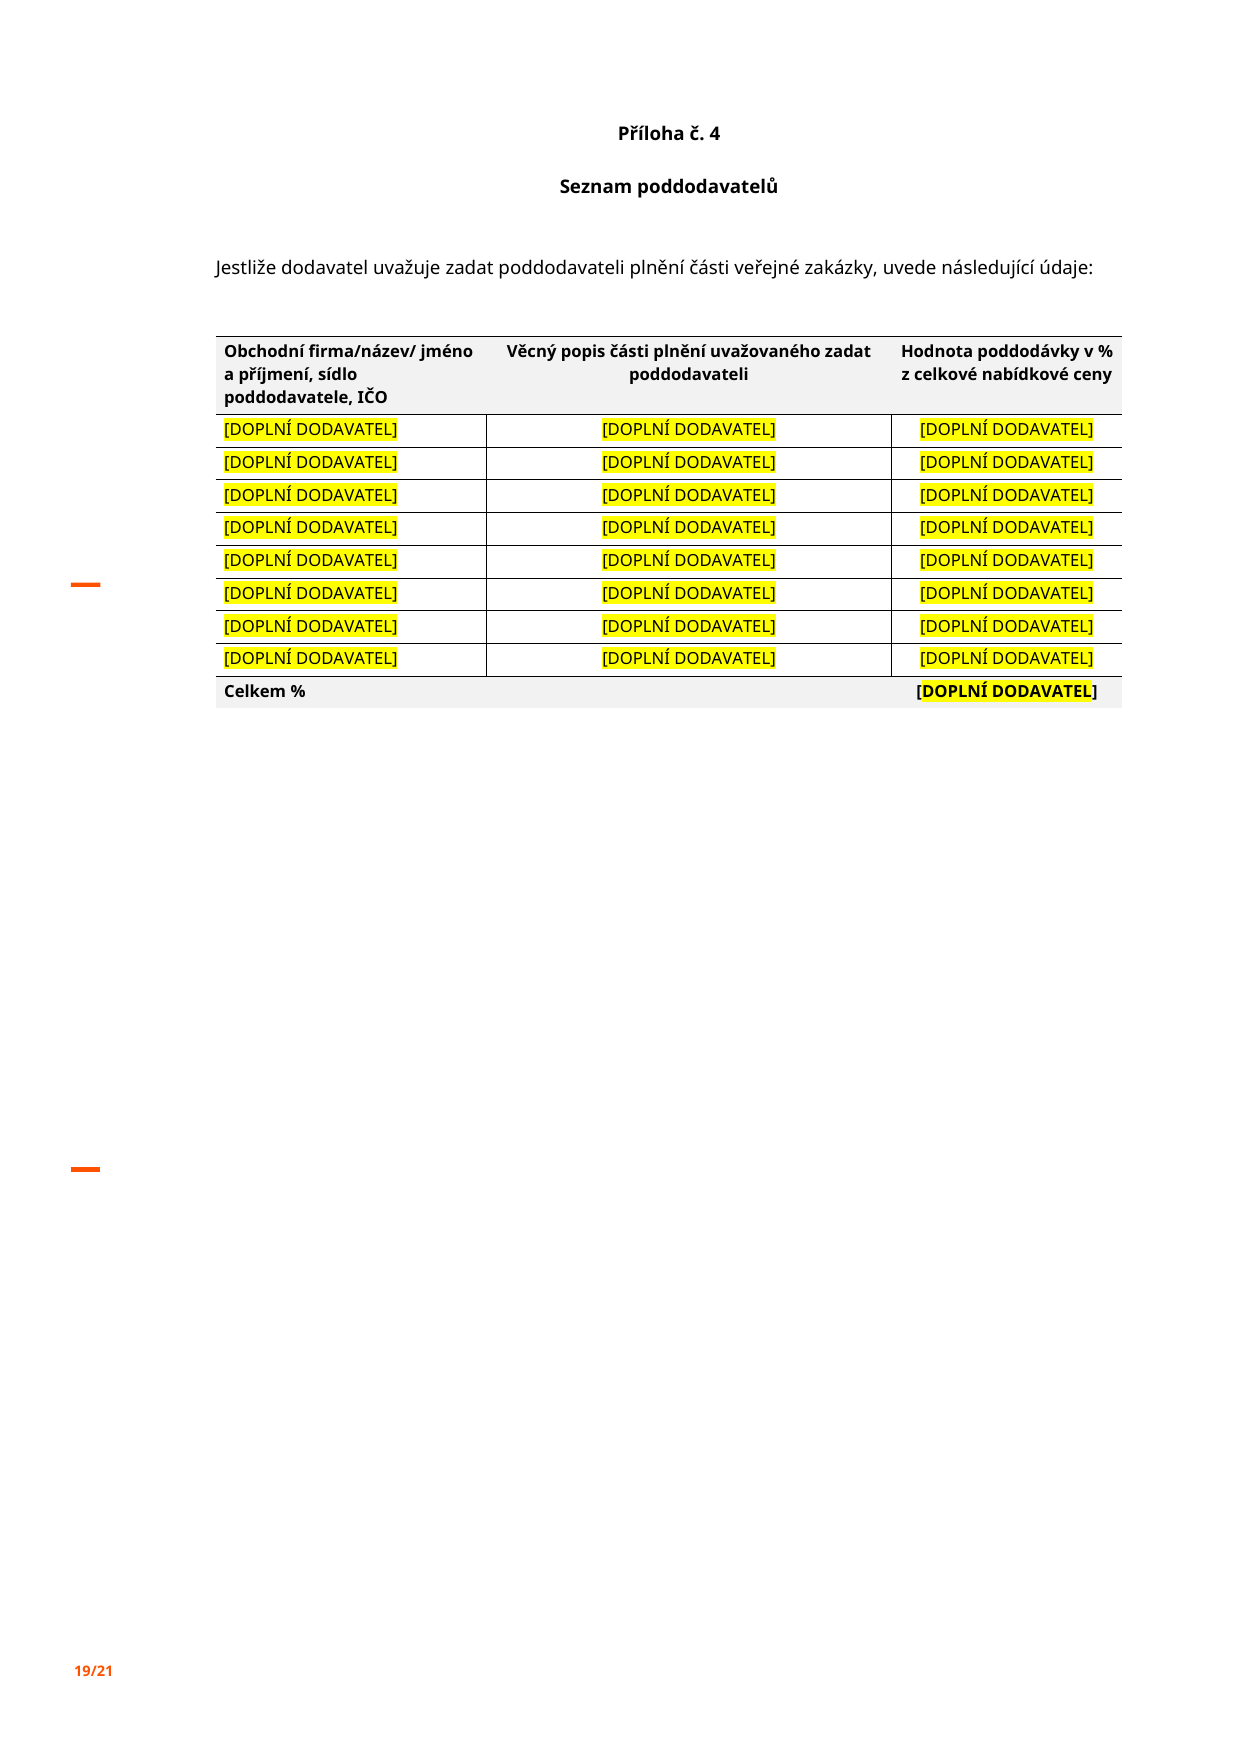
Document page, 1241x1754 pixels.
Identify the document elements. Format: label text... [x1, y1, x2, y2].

table_cell [DOPLNÍ DODAVATEL] [487, 546, 891, 577]
table_cell [DOPLNÍ DODAVATEL] [487, 480, 891, 512]
table_cell [DOPLNÍ DODAVATEL] [892, 513, 1122, 545]
table_header Věcný popis části plnění uvažovaného zadat poddodavateli [486, 337, 891, 414]
table_cell [486, 677, 891, 708]
table_cell [DOPLNÍ DODAVATEL] [892, 448, 1122, 479]
table_cell [DOPLNÍ DODAVATEL] [216, 579, 486, 610]
table_cell [DOPLNÍ DODAVATEL] [216, 415, 486, 447]
table_cell [DOPLNÍ DODAVATEL] [487, 579, 891, 610]
table_cell [DOPLNÍ DODAVATEL] [891, 677, 1122, 708]
table_cell [DOPLNÍ DODAVATEL] [892, 644, 1122, 676]
table_header Hodnota poddodávky v % z celkové nabídkové ceny [891, 337, 1122, 414]
table_cell [DOPLNÍ DODAVATEL] [487, 448, 891, 479]
table_cell [DOPLNÍ DODAVATEL] [487, 644, 891, 676]
text Seznam poddodavatelů [216, 174, 1122, 199]
table_cell [DOPLNÍ DODAVATEL] [216, 448, 486, 479]
table_cell [DOPLNÍ DODAVATEL] [487, 513, 891, 545]
table_cell [DOPLNÍ DODAVATEL] [216, 513, 486, 545]
text Příloha č. 4 [216, 121, 1122, 146]
table_cell [DOPLNÍ DODAVATEL] [487, 611, 891, 643]
table_cell [DOPLNÍ DODAVATEL] [892, 579, 1122, 610]
table_cell [DOPLNÍ DODAVATEL] [892, 546, 1122, 577]
table_cell Celkem % [216, 677, 486, 708]
table_cell [DOPLNÍ DODAVATEL] [216, 546, 486, 577]
table_cell [DOPLNÍ DODAVATEL] [487, 415, 891, 447]
table_cell [DOPLNÍ DODAVATEL] [892, 611, 1122, 643]
table_cell [DOPLNÍ DODAVATEL] [216, 644, 486, 676]
table_cell [DOPLNÍ DODAVATEL] [216, 611, 486, 643]
table_cell [DOPLNÍ DODAVATEL] [892, 415, 1122, 447]
table_header Obchodní firma/název/ jméno a příjmení, sídlo poddodavatele, IČO [216, 337, 486, 414]
text Jestliže dodavatel uvažuje zadat poddodavateli plnění části veřejné zakázky, uvede následující údaje: [216, 255, 1122, 280]
table_cell [DOPLNÍ DODAVATEL] [892, 480, 1122, 512]
table_cell [DOPLNÍ DODAVATEL] [216, 480, 486, 512]
